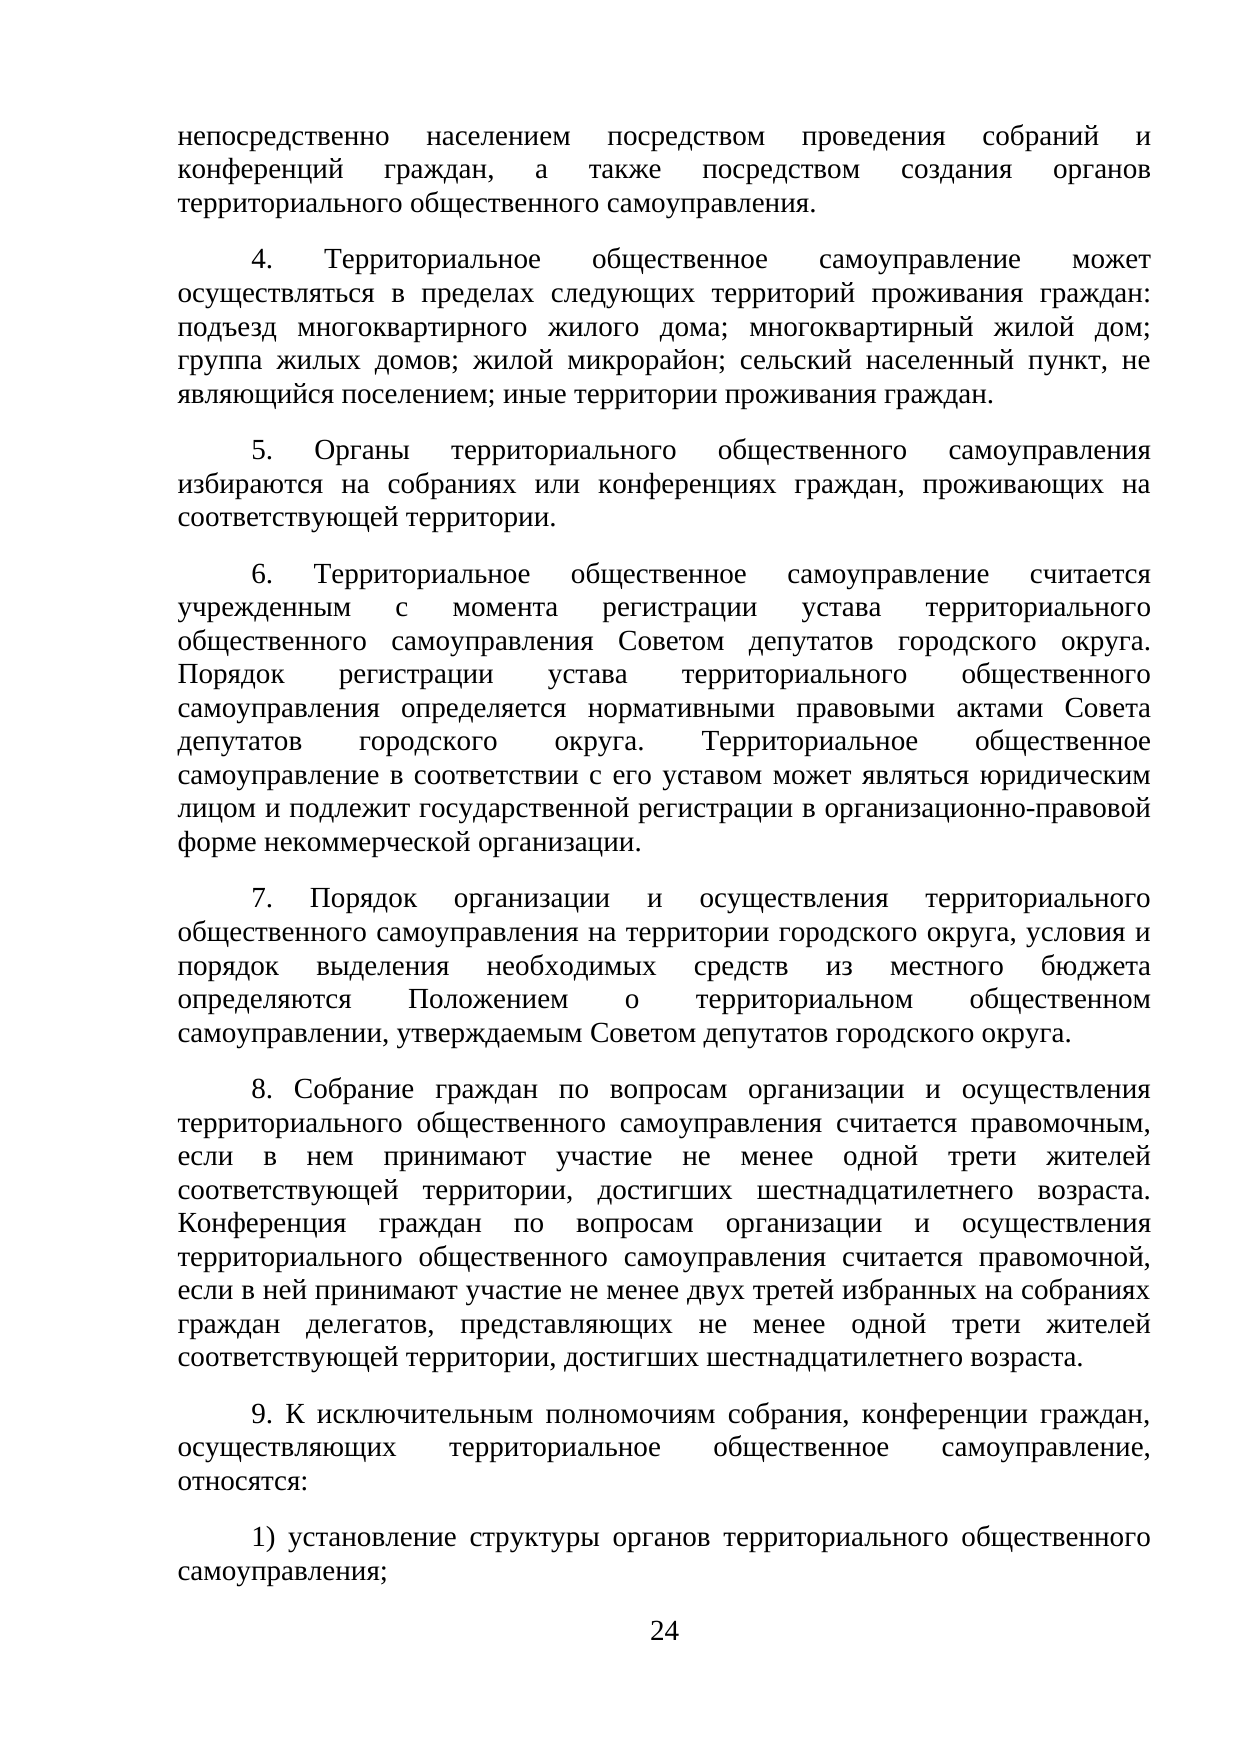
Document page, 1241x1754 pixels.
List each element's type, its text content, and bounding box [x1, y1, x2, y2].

text 7. Порядок организации и осуществления территориального общественного самоуправления на территории городского округа, условия и порядок выделения необходимых средств из местного бюджета определяются Положением о территориальном общественном самоуправлении, утверждаемым Советом депутатов городского округа. [177, 881, 1152, 1048]
text 6. Территориальное общественное самоуправление считается учрежденным с момента регистрации устава территориального общественного самоуправления Советом депутатов городского округа. Порядок регистрации устава территориального общественного самоуправления определяется нормативными правовыми актами Совета депутатов городского округа. Территориальное общественное самоуправление в соответствии с его уставом может являться юридическим лицом и подлежит государственной регистрации в организационно-правовой форме некоммерческой организации. [177, 556, 1152, 858]
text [177, 118, 1152, 219]
text 1) установление структуры органов территориального общественного самоуправления; [177, 1519, 1152, 1587]
text 5. Органы территориального общественного самоуправления избираются на собраниях или конференциях граждан, проживающих на соответствующей территории. [177, 432, 1152, 533]
text 4. Территориальное общественное самоуправление может осуществляться в пределах следующих территорий проживания граждан: подъезд многоквартирного жилого дома; многоквартирный жилой дом; группа жилых домов; жилой микрорайон; сельский населенный пункт, не являющийся поселением; иные территории проживания граждан. [177, 242, 1152, 409]
text 8. Собрание граждан по вопросам организации и осуществления территориального общественного самоуправления считается правомочным, если в нем принимают участие не менее одной трети жителей соответствующей территории, достигших шестнадцатилетнего возраста. Конференция граждан по вопросам организации и осуществления территориального общественного самоуправления считается правомочной, если в ней принимают участие не менее двух третей избранных на собраниях граждан делегатов, представляющих не менее одной трети жителей соответствующей территории, достигших шестнадцатилетнего возраста. [177, 1071, 1152, 1373]
text 9. К исключительным полномочиям собрания, конференции граждан, осуществляющих территориальное общественное самоуправление, относятся: [177, 1396, 1152, 1497]
